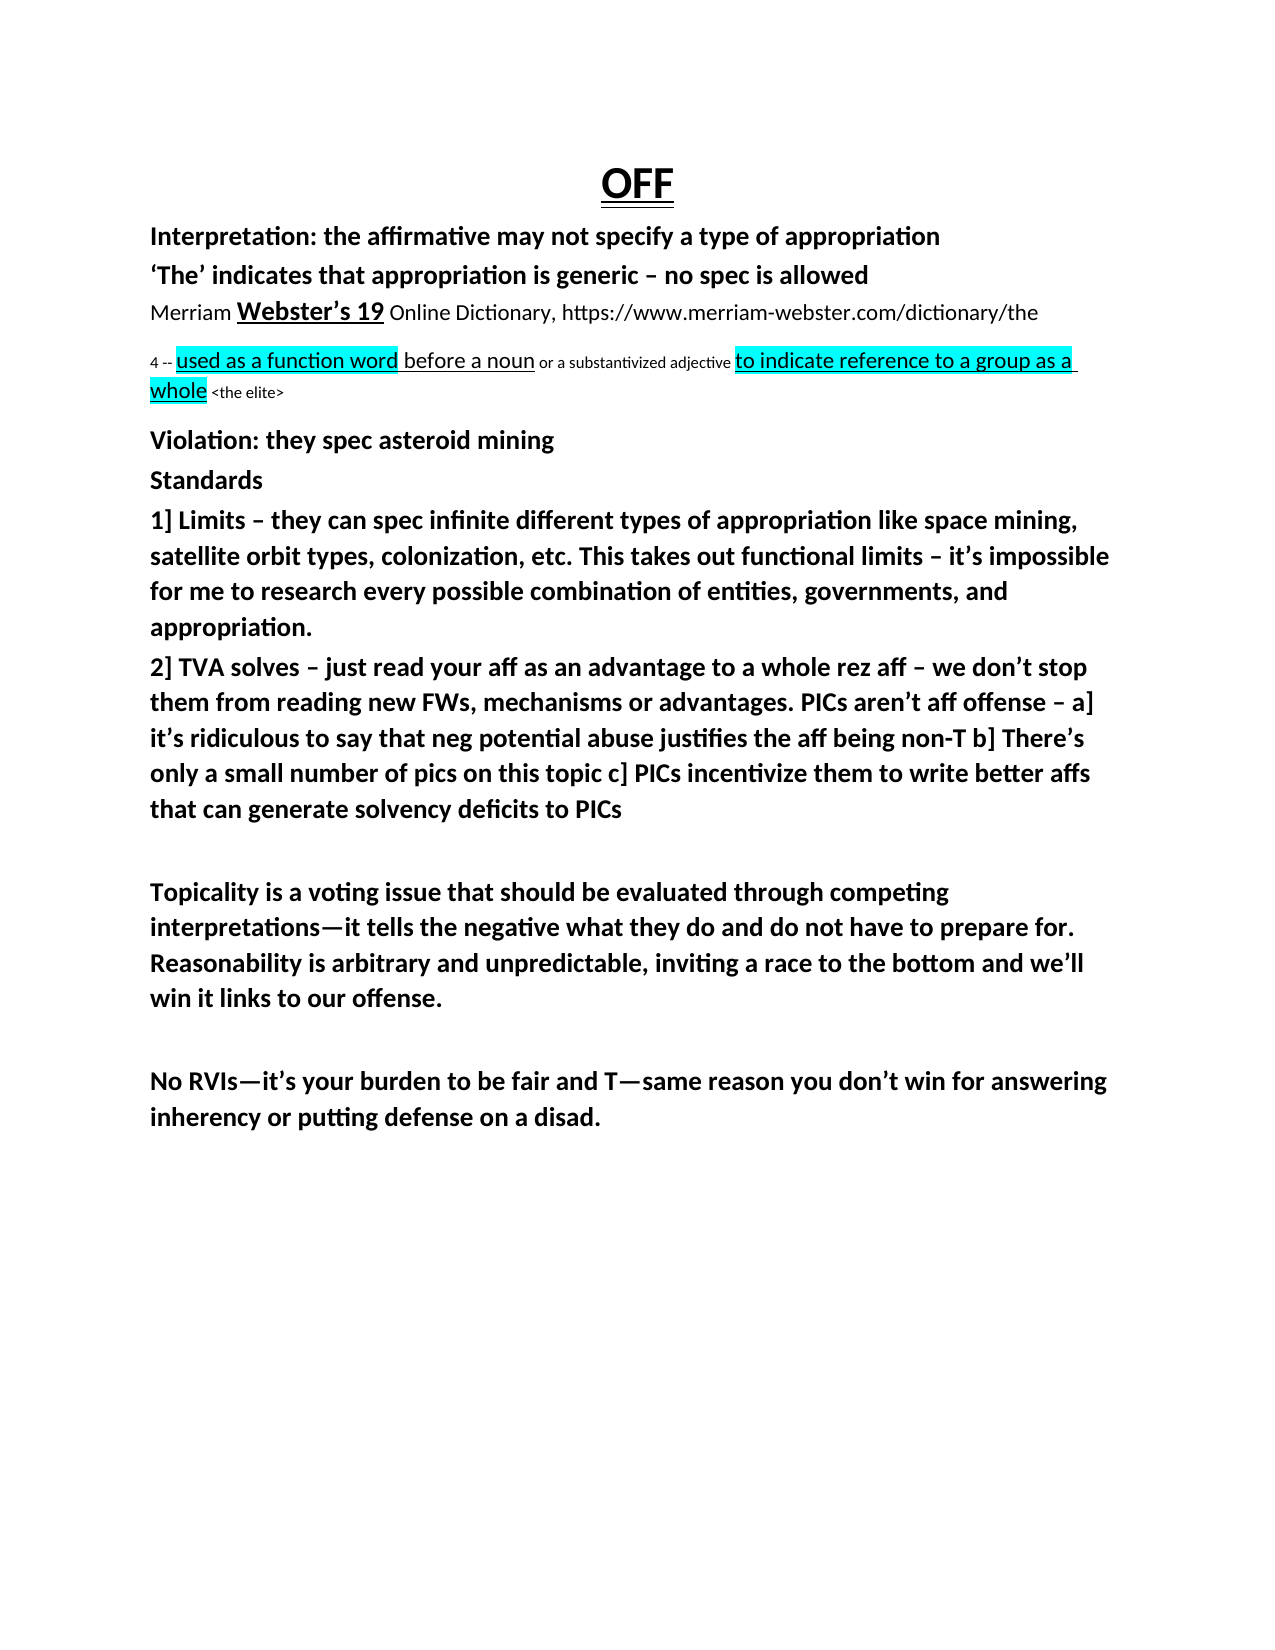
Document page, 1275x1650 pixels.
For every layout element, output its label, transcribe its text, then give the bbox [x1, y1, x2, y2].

subtitle Violation: they spec asteroid mining [150, 423, 1125, 456]
subtitle Topicality is a voting issue that should be evaluated through competing interpretations—it tells the negative what they do and do not have to prepare for. Reasonability is arbitrary and unpredictable, inviting a race to the bottom and we’ll win it links to our offense. [150, 875, 1125, 1014]
subtitle 2] TVA solves – just read your aff as an advantage to a whole rez aff – we don’t stop them from reading new FWs, mechanisms or advantages. PICs aren’t aff offense – a] it’s ridiculous to say that neg potential abuse justifies the aff being non-T b] There’s only a small number of pics on this topic c] PICs incentivize them to write better affs that can generate solvency deficits to PICs [150, 650, 1125, 825]
subtitle OFF [150, 154, 1125, 210]
subtitle ‘The’ indicates that appropriation is generic – no spec is allowed [150, 258, 1125, 291]
subtitle Interpretation: the affirmative may not specify a type of appropriation [150, 219, 1125, 252]
subtitle No RVIs—it’s your burden to be fair and T—same reason you don’t win for answering inherency or putting defense on a disad. [150, 1064, 1125, 1133]
text Merriam Webster’s 19 Online Dictionary, https://www.merriam-webster.com/dictionary/the [150, 294, 1125, 327]
text 4 -- used as a function word before a noun or a substantivized adjective to indicate reference to a group as a whole <the elite> [150, 346, 1125, 404]
subtitle 1] Limits – they can spec infinite different types of appropriation like space mining, satellite orbit types, colonization, etc. This takes out functional limits – it’s impossible for me to research every possible combination of entities, governments, and appropriation. [150, 503, 1125, 643]
subtitle Standards [150, 463, 1125, 496]
